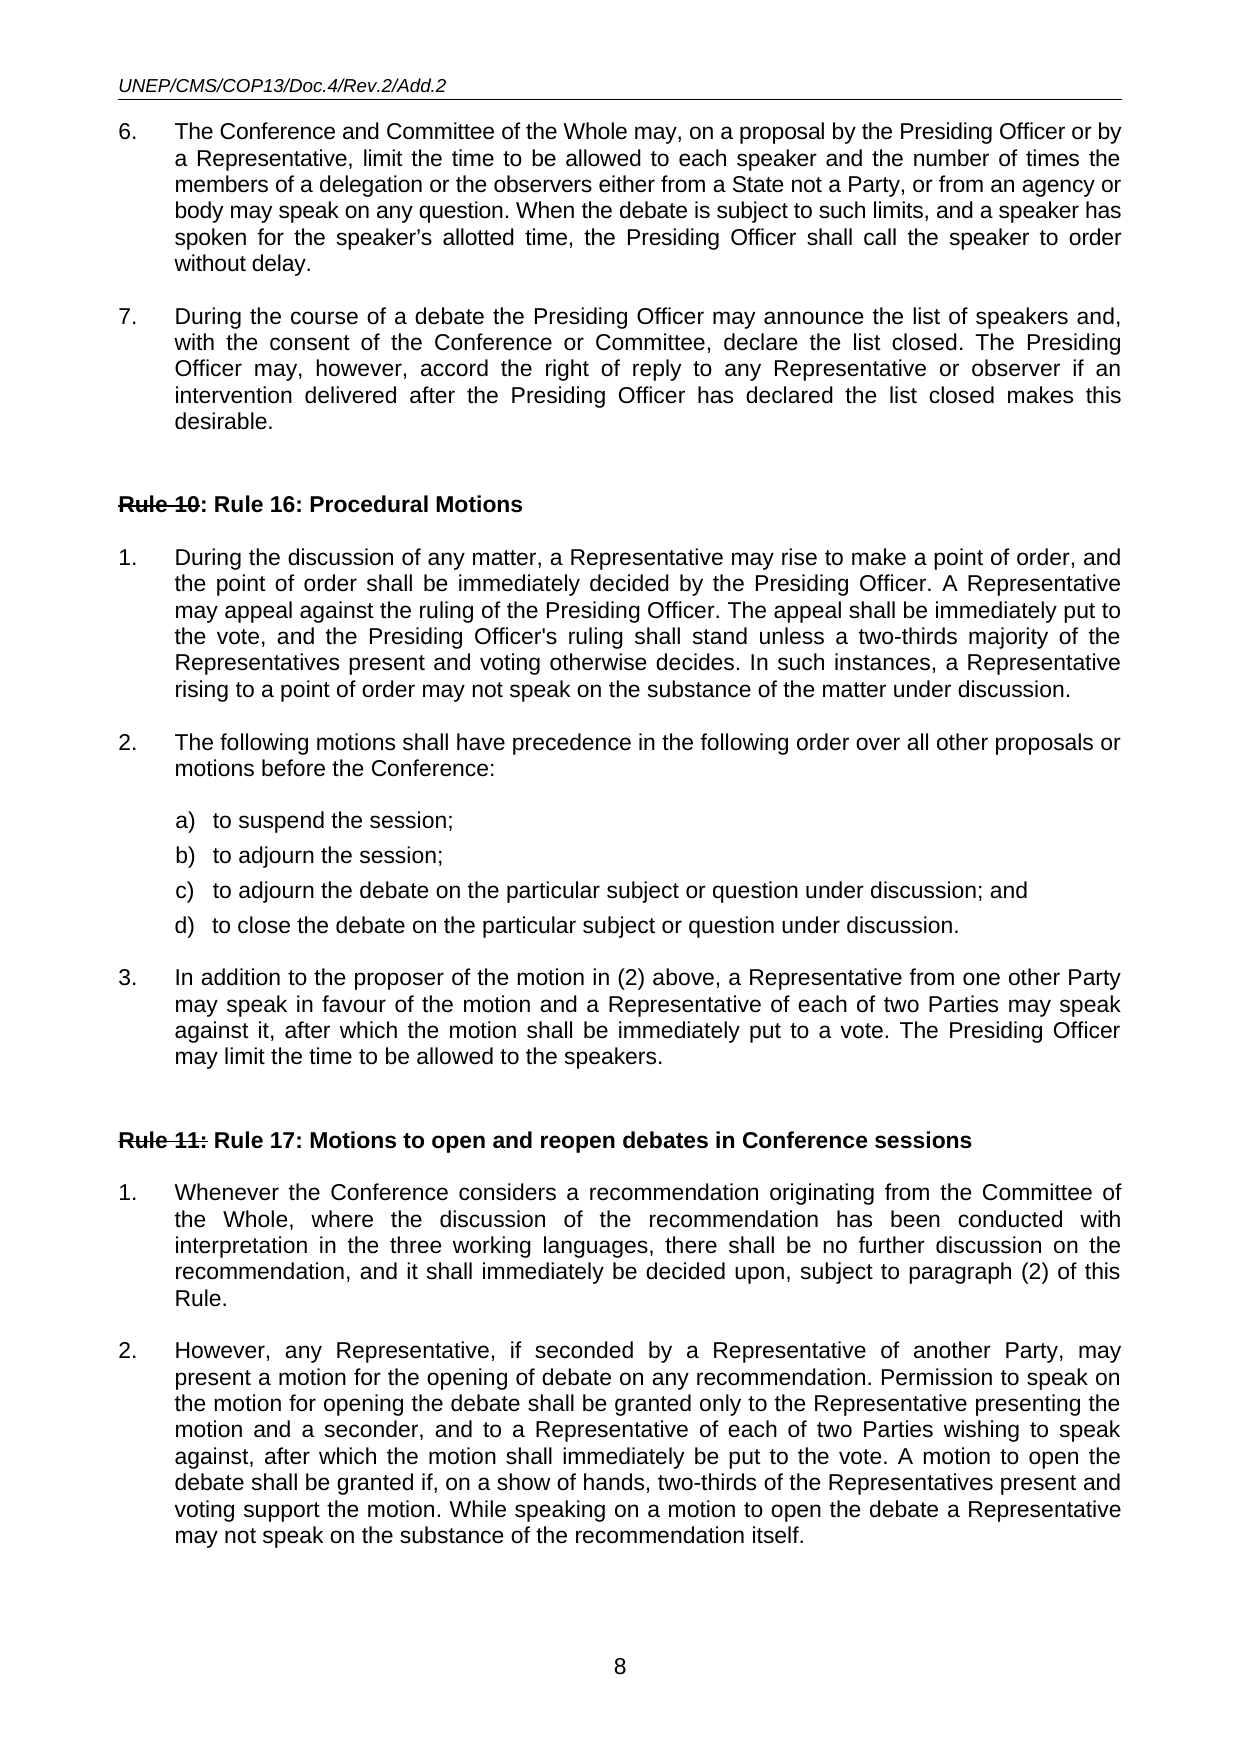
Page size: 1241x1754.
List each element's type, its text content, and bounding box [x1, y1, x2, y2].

list Whenever the Conference considers a recommendation originating from the Committee of the Whole, where the discussion of the recommendation has been conducted with interpretation in the three working languages, there shall be no further discussion on the recommendation, and it shall immediately be decided upon, subject to paragraph (2) of this Rule. [118, 1179, 1122, 1311]
list to close the debate on the particular subject or question under discussion. [174, 912, 1122, 938]
list In addition to the proposer of the motion in (2) above, a Representative from one other Party may speak in favour of the motion and a Representative of each of two Parties may speak against it, after which the motion shall be immediately put to a vote. The Presiding Officer may limit the time to be allowed to the speakers. [118, 964, 1122, 1070]
list The Conference and Committee of the Whole may, on a proposal by the Presiding Officer or by a Representative, limit the time to be allowed to each speaker and the number of times the members of a delegation or the observers either from a State not a Party, or from an agency or body may speak on any question. When the debate is subject to such limits, and a speaker has spoken for the speaker’s allotted time, the Presiding Officer shall call the speaker to order without delay. [118, 118, 1122, 276]
list During the discussion of any matter, a Representative may rise to make a point of order, and the point of order shall be immediately decided by the Presiding Officer. A Representative may appeal against the ruling of the Presiding Officer. The appeal shall be immediately put to the vote, and the Presiding Officer's ruling shall stand unless a two-thirds majority of the Representatives present and voting otherwise decides. In such instances, a Representative rising to a point of order may not speak on the substance of the matter under discussion. [118, 544, 1122, 702]
list During the course of a debate the Presiding Officer may announce the list of speakers and, with the consent of the Conference or Committee, declare the list closed. The Presiding Officer may, however, accord the right of reply to any Representative or observer if an intervention delivered after the Presiding Officer has declared the list closed makes this desirable. [118, 303, 1122, 434]
list The following motions shall have precedence in the following order over all other proposals or motions before the Conference: [118, 728, 1122, 781]
text Rule 10: Rule 16: Procedural Motions [118, 491, 1122, 518]
text Rule 11: Rule 17: Motions to open and reopen debates in Conference sessions [118, 1127, 1122, 1153]
list to suspend the session; [175, 807, 1122, 834]
list to adjourn the debate on the particular subject or question under discussion; and [175, 877, 1122, 903]
list However, any Representative, if seconded by a Representative of another Party, may present a motion for the opening of debate on any recommendation. Permission to speak on the motion for opening the debate shall be granted only to the Representative presenting the motion and a seconder, and to a Representative of each of two Parties wishing to speak against, after which the motion shall immediately be put to the vote. A motion to open the debate shall be granted if, on a show of hands, two-thirds of the Representatives present and voting support the motion. While speaking on a motion to open the debate a Representative may not speak on the substance of the recommendation itself. [118, 1337, 1122, 1548]
list to adjourn the session; [175, 842, 1122, 868]
